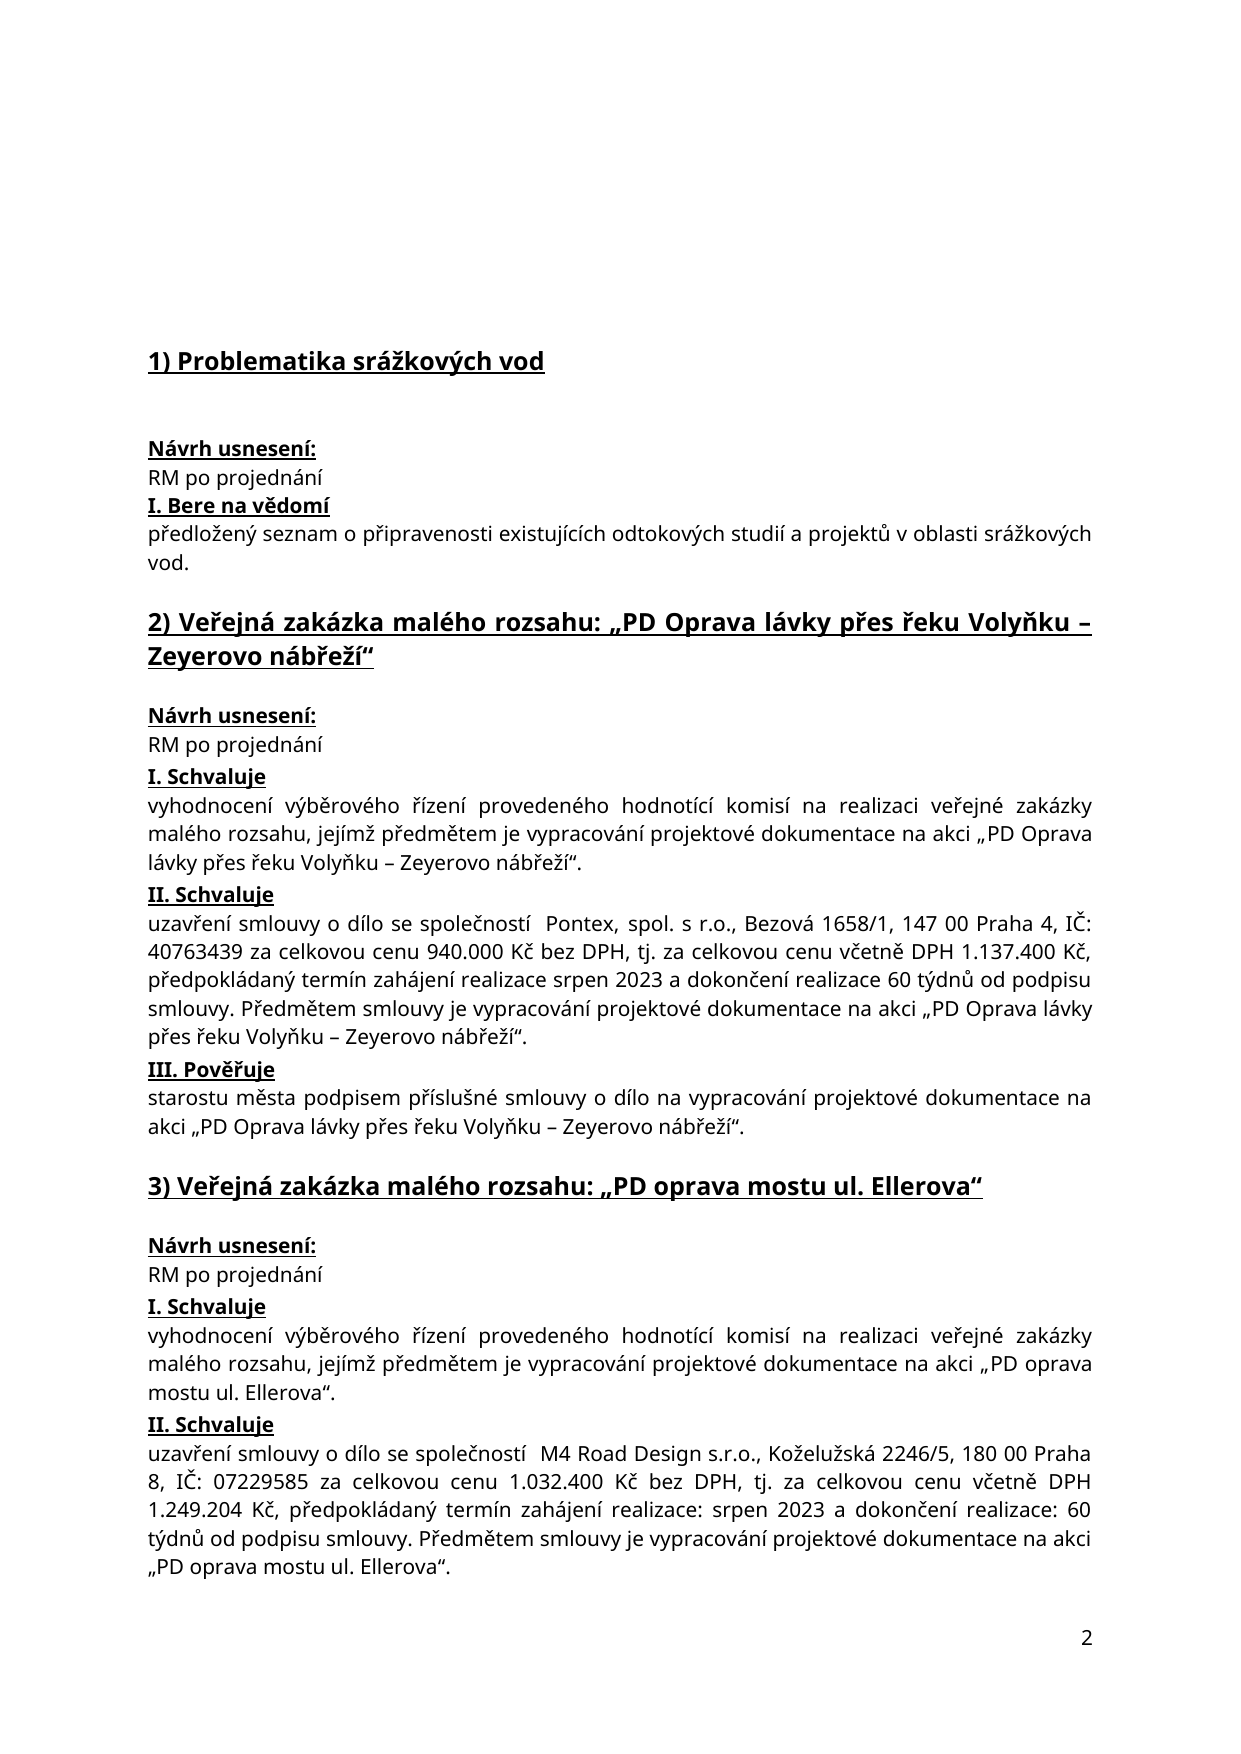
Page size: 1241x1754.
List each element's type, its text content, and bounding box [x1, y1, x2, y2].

subtitle 2) Veřejná zakázka malého rozsahu: „PD Oprava lávky přes řeku Volyňku – Zeyerovo nábřeží“ [148, 605, 1093, 673]
text RM po projednání [148, 1260, 1093, 1288]
text Návrh usnesení: [148, 434, 1093, 463]
text Návrh usnesení: [148, 701, 1093, 730]
text uzavření smlouvy o dílo se společností Pontex, spol. s r.o., Bezová 1658/1, 147 00 Praha 4, IČ: 40763439 za celkovou cenu 940.000 Kč bez DPH, tj. za celkovou cenu včetně DPH 1.137.400 Kč, předpokládaný termín zahájení realizace srpen 2023 a dokončení realizace 60 týdnů od podpisu smlouvy. Předmětem smlouvy je vypracování projektové dokumentace na akci „PD Oprava lávky přes řeku Volyňku – Zeyerovo nábřeží“. [148, 909, 1093, 1051]
subtitle I. Schvaluje [148, 762, 1093, 791]
text starostu města podpisem příslušné smlouvy o dílo na vypracování projektové dokumentace na akci „PD Oprava lávky přes řeku Volyňku – Zeyerovo nábřeží“. [148, 1083, 1093, 1140]
subtitle I. Schvaluje [148, 1292, 1093, 1321]
subtitle II. Schvaluje [148, 880, 1093, 909]
text vyhodnocení výběrového řízení provedeného hodnotící komisí na realizaci veřejné zakázky malého rozsahu, jejímž předmětem je vypracování projektové dokumentace na akci „PD oprava mostu ul. Ellerova“. [148, 1321, 1093, 1406]
subtitle 3) Veřejná zakázka malého rozsahu: „PD oprava mostu ul. Ellerova“ [148, 1169, 1093, 1203]
text I. Bere na vědomí [148, 491, 1093, 519]
text předložený seznam o připravenosti existujících odtokových studií a projektů v oblasti srážkových vod. [148, 519, 1093, 576]
text 1) Problematika srážkových vod [148, 343, 1093, 377]
text RM po projednání [148, 730, 1093, 758]
text RM po projednání [148, 463, 1093, 491]
text uzavření smlouvy o dílo se společností M4 Road Design s.r.o., Koželužská 2246/5, 180 00 Praha 8, IČ: 07229585 za celkovou cenu 1.032.400 Kč bez DPH, tj. za celkovou cenu včetně DPH 1.249.204 Kč, předpokládaný termín zahájení realizace: srpen 2023 a dokončení realizace: 60 týdnů od podpisu smlouvy. Předmětem smlouvy je vypracování projektové dokumentace na akci „PD oprava mostu ul. Ellerova“. [148, 1439, 1093, 1581]
subtitle II. Schvaluje [148, 1410, 1093, 1439]
text vyhodnocení výběrového řízení provedeného hodnotící komisí na realizaci veřejné zakázky malého rozsahu, jejímž předmětem je vypracování projektové dokumentace na akci „PD Oprava lávky přes řeku Volyňku – Zeyerovo nábřeží“. [148, 791, 1093, 876]
subtitle III. Pověřuje [148, 1055, 1093, 1083]
text Návrh usnesení: [148, 1231, 1093, 1260]
